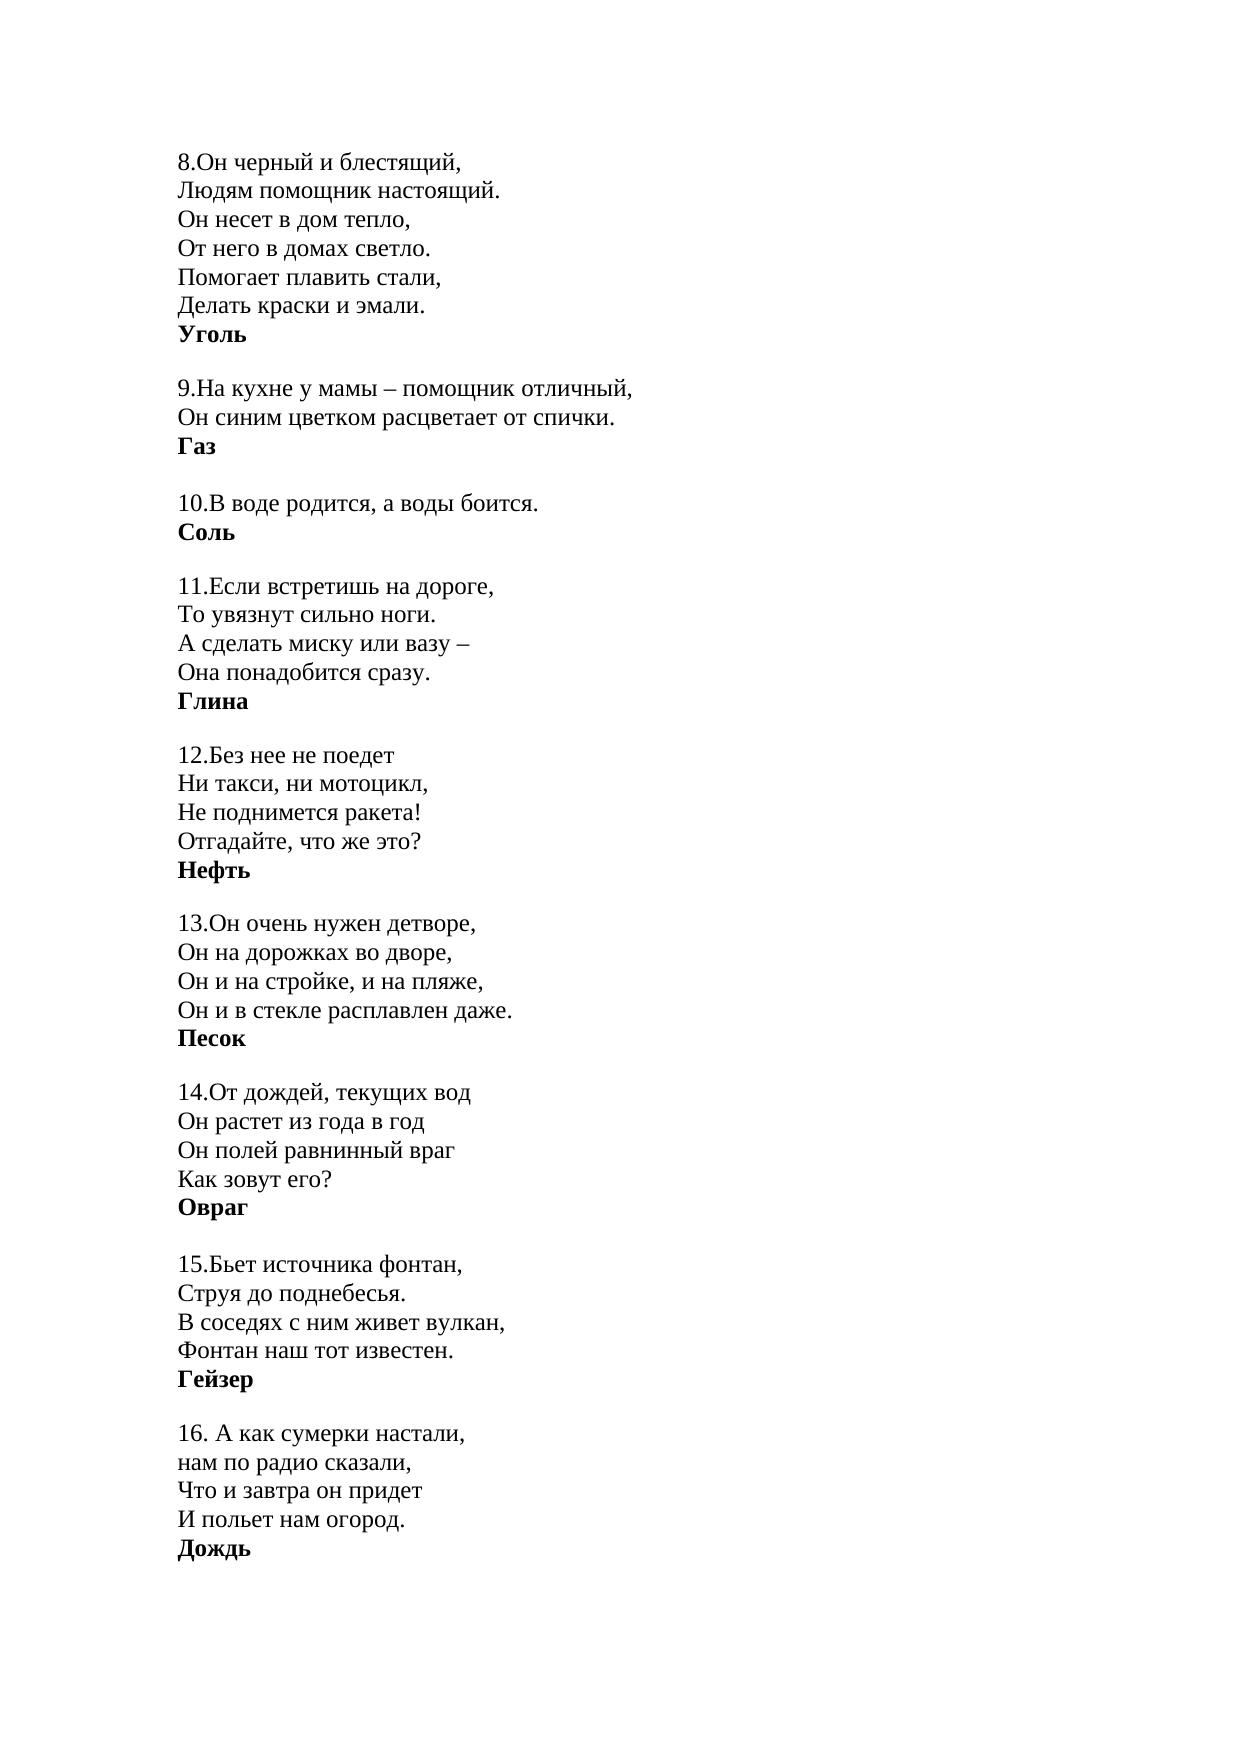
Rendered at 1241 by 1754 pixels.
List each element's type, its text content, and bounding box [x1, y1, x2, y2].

text Как зовут его? [177, 1164, 1152, 1192]
text Она понадобится сразу. [177, 657, 1152, 686]
text Он и на стройке, и на пляже, [177, 966, 1152, 995]
text Не поднимется ракета! [177, 797, 1152, 826]
text Помогает плавить стали, [177, 262, 1152, 291]
text Он и в стекле расплавлен даже. [177, 995, 1152, 1023]
text 9.На кухне у мамы – помощник отличный, [177, 373, 1152, 402]
text Делать краски и эмали. [177, 291, 1152, 319]
text 15.Бьет источника фонтан, [177, 1249, 1152, 1278]
text В соседях с ним живет вулкан, [177, 1307, 1152, 1335]
text Он синим цветком расцветает от спички. [177, 402, 1152, 431]
text Соль [177, 517, 1152, 546]
text Фонтан наш тот известен. [177, 1335, 1152, 1364]
text Струя до поднебесья. [177, 1278, 1152, 1307]
text Овраг [177, 1192, 1152, 1221]
text То увязнут сильно ноги. [177, 599, 1152, 628]
text А сделать миску или вазу – [177, 628, 1152, 657]
text 11.Если встретишь на дороге, [177, 571, 1152, 599]
text Гейзер [177, 1364, 1152, 1393]
text Он полей равнинный враг [177, 1135, 1152, 1164]
text Глина [177, 686, 1152, 714]
text От него в домах светло. [177, 233, 1152, 262]
text Людям помощник настоящий. [177, 176, 1152, 204]
text 14.От дождей, текущих вод [177, 1077, 1152, 1106]
text 10.В воде родится, а воды боится. [177, 488, 1152, 517]
text 12.Без нее не поедет [177, 740, 1152, 768]
text 13.Он очень нужен детворе, [177, 908, 1152, 937]
text Он на дорожках во дворе, [177, 937, 1152, 966]
text Дождь [177, 1533, 1152, 1562]
text Газ [177, 431, 1152, 459]
text 16. А как сумерки настали, нам по радио сказали, Что и завтра он придет И польет нам огород. [177, 1418, 1152, 1533]
text 8.Он черный и блестящий, [177, 147, 1152, 176]
text Он растет из года в год [177, 1106, 1152, 1135]
text Песок [177, 1023, 1152, 1052]
text Ни такси, ни мотоцикл, [177, 768, 1152, 797]
text Отгадайте, что же это? [177, 826, 1152, 855]
text Уголь [177, 319, 1152, 348]
text Он несет в дом тепло, [177, 204, 1152, 233]
text Нефть [177, 855, 1152, 883]
